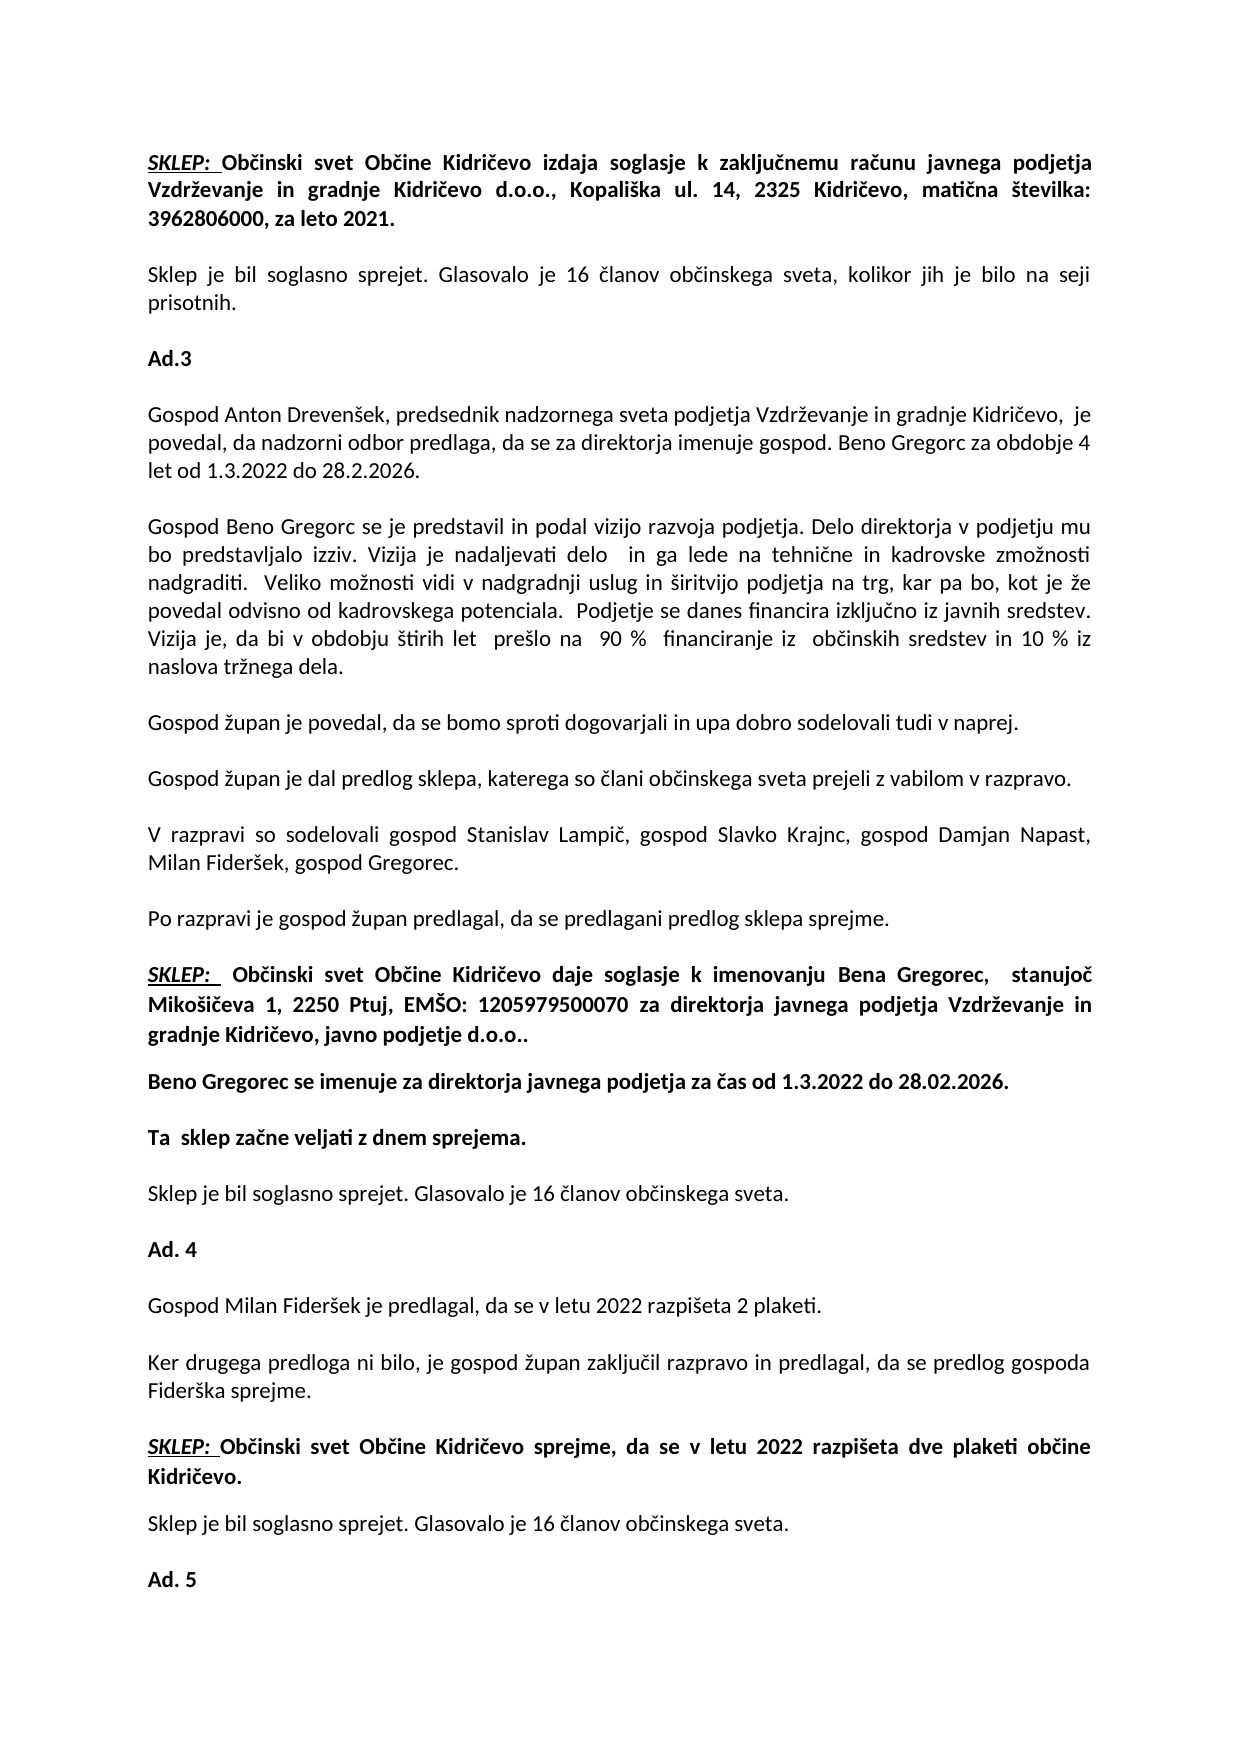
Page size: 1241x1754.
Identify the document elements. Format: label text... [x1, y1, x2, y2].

text Gospod Beno Gregorc se je predstavil in podal vizijo razvoja podjetja. Delo direktorja v podjetju mu bo predstavljalo izziv. Vizija je nadaljevati delo in ga lede na tehnične in kadrovske zmožnosti nadgraditi. Veliko možnosti vidi v nadgradnji uslug in širitvijo podjetja na trg, kar pa bo, kot je že povedal odvisno od kadrovskega potenciala. Podjetje se danes financira izključno iz javnih sredstev. Vizija je, da bi v obdobju štirih let prešlo na 90 % financiranje iz občinskih sredstev in 10 % iz naslova tržnega dela. [148, 512, 1093, 680]
text Gospod župan je povedal, da se bomo sproti dogovarjali in upa dobro sodelovali tudi v naprej. [148, 708, 1093, 736]
text Beno Gregorec se imenuje za direktorja javnega podjetja za čas od 1.3.2022 do 28.02.2026. [148, 1067, 1093, 1096]
text Gospod Milan Fideršek je predlagal, da se v letu 2022 razpišeta 2 plaketi. [148, 1292, 1093, 1320]
text V razpravi so sodelovali gospod Stanislav Lampič, gospod Slavko Krajnc, gospod Damjan Napast, Milan Fideršek, gospod Gregorec. [148, 820, 1093, 876]
text SKLEP: Občinski svet Občine Kidričevo daje soglasje k imenovanju Bena Gregorec, stanujoč Mikošičeva 1, 2250 Ptuj, EMŠO: 1205979500070 za direktorja javnega podjetja Vzdrževanje in gradnje Kidričevo, javno podjetje d.o.o.. [148, 960, 1093, 1049]
text SKLEP: Občinski svet Občine Kidričevo sprejme, da se v letu 2022 razpišeta dve plaketi občine Kidričevo. [148, 1432, 1093, 1490]
text Ker drugega predloga ni bilo, je gospod župan zaključil razpravo in predlagal, da se predlog gospoda Fiderška sprejme. [148, 1348, 1093, 1404]
text Po razpravi je gospod župan predlagal, da se predlagani predlog sklepa sprejme. [148, 904, 1093, 932]
text Ad. 5 [148, 1565, 1093, 1593]
text Gospod Anton Drevenšek, predsednik nadzornega sveta podjetja Vzdrževanje in gradnje Kidričevo, je povedal, da nadzorni odbor predlaga, da se za direktorja imenuje gospod. Beno Gregorc za obdobje 4 let od 1.3.2022 do 28.2.2026. [148, 400, 1093, 484]
text Sklep je bil soglasno sprejet. Glasovalo je 16 članov občinskega sveta. [148, 1179, 1093, 1208]
text Sklep je bil soglasno sprejet. Glasovalo je 16 članov občinskega sveta, kolikor jih je bilo na seji prisotnih. [148, 260, 1093, 316]
text Sklep je bil soglasno sprejet. Glasovalo je 16 članov občinskega sveta. [148, 1509, 1093, 1537]
text Gospod župan je dal predlog sklepa, katerega so člani občinskega sveta prejeli z vabilom v razpravo. [148, 764, 1093, 792]
text Ad.3 [148, 344, 1093, 372]
text Ta sklep začne veljati z dnem sprejema. [148, 1123, 1093, 1152]
text Ad. 4 [148, 1236, 1093, 1264]
text SKLEP: Občinski svet Občine Kidričevo izdaja soglasje k zaključnemu računu javnega podjetja Vzdrževanje in gradnje Kidričevo d.o.o., Kopališka ul. 14, 2325 Kidričevo, matična številka: 3962806000, za leto 2021. [148, 148, 1093, 232]
